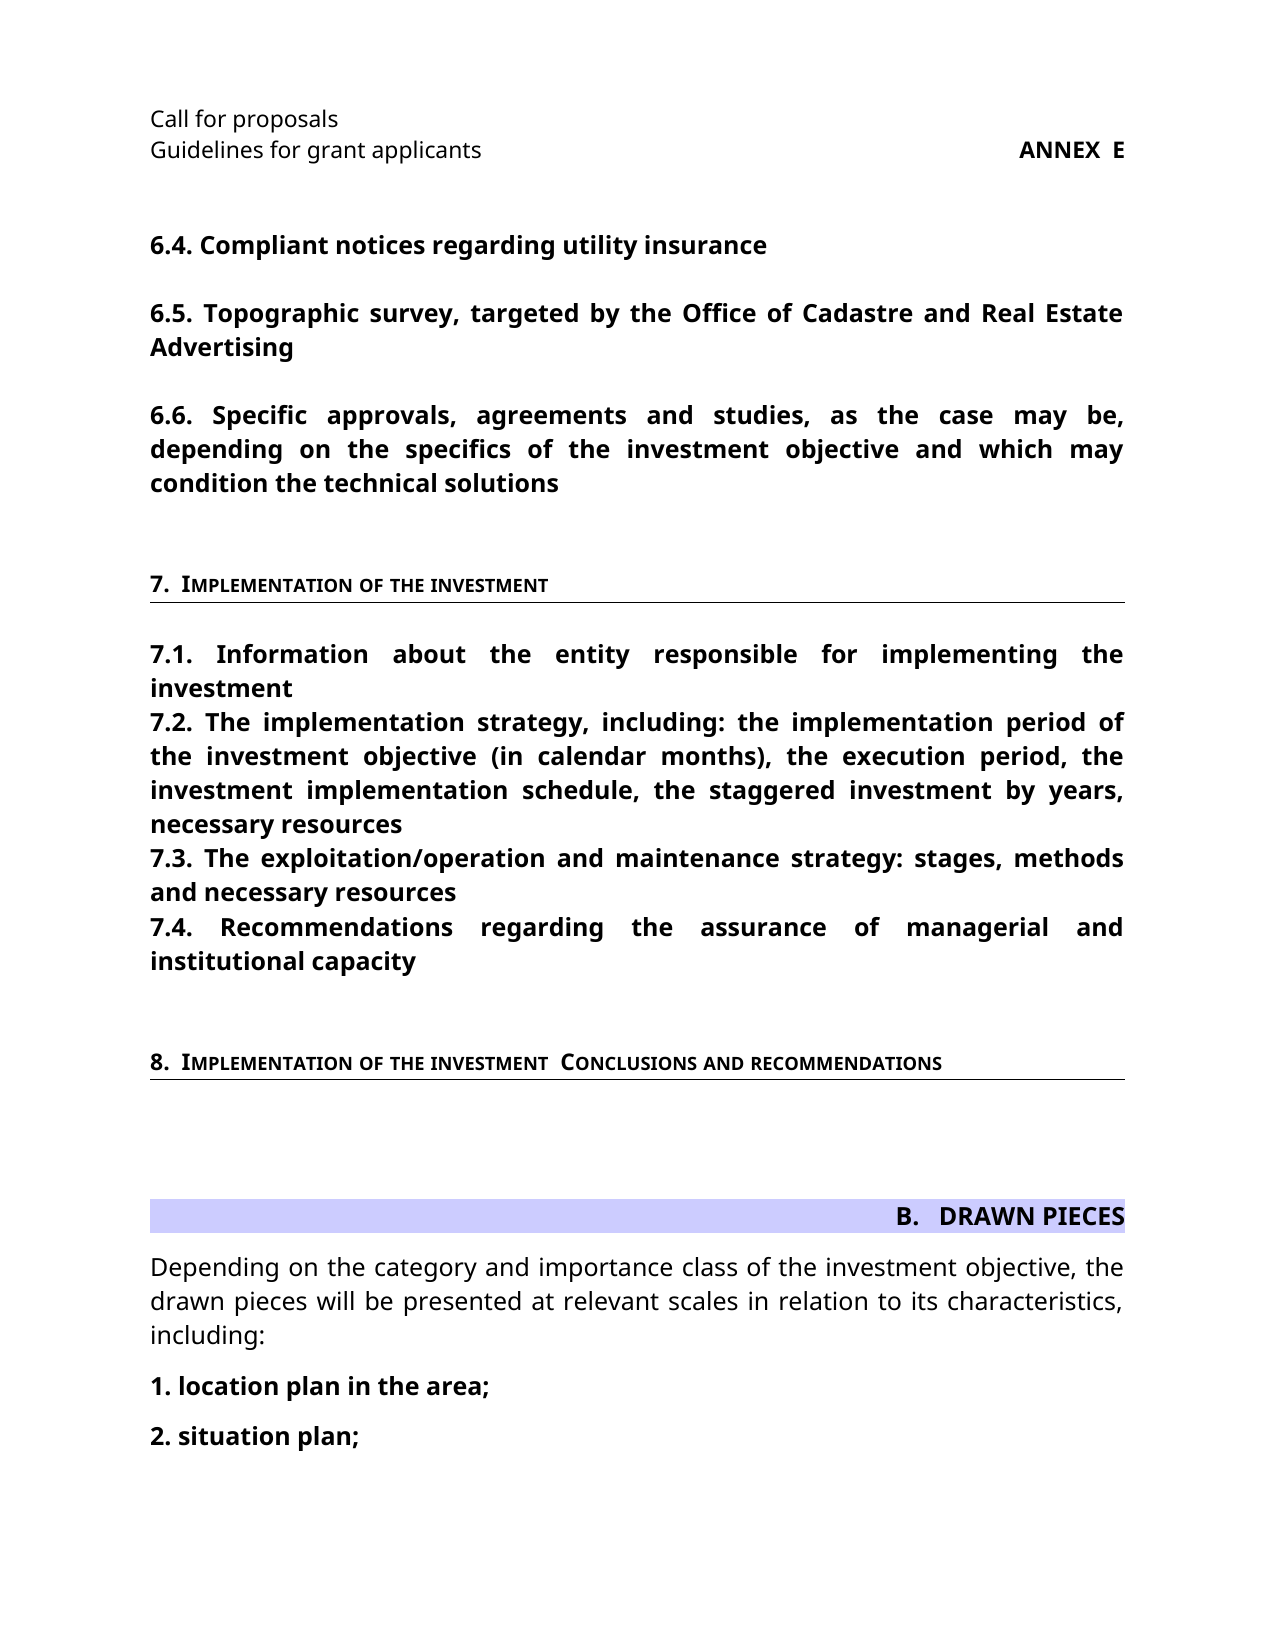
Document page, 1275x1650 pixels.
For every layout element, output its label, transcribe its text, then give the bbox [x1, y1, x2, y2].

list 6.5. Topographic survey, targeted by the Office of Cadastre and Real Estate Advertising [150, 296, 1125, 364]
list 6.6. Specific approvals, agreements and studies, as the case may be, depending on the specifics of the investment objective and which may condition the technical solutions [150, 398, 1125, 500]
list 7.1. Information about the entity responsible for implementing the investment [150, 637, 1125, 705]
list 7.3. The exploitation/operation and maintenance strategy: stages, methods and necessary resources [150, 841, 1125, 909]
list 6.4. Compliant notices regarding utility insurance [150, 228, 1125, 262]
text 2. situation plan; [150, 1419, 1125, 1453]
text B. DRAWN PIECES [150, 1199, 1125, 1233]
list 8. Implementation of the investment Conclusions and recommendations [150, 1045, 1125, 1079]
text 1. location plan in the area; [150, 1368, 1125, 1402]
text Depending on the category and importance class of the investment objective, the drawn pieces will be presented at relevant scales in relation to its characteristics, including: [150, 1249, 1125, 1352]
list 7.2. The implementation strategy, including: the implementation period of the investment objective (in calendar months), the execution period, the investment implementation schedule, the staggered investment by years, necessary resources [150, 705, 1125, 841]
list 7. Implementation of the investment [150, 568, 1125, 602]
list 7.4. Recommendations regarding the assurance of managerial and institutional capacity [150, 909, 1125, 977]
